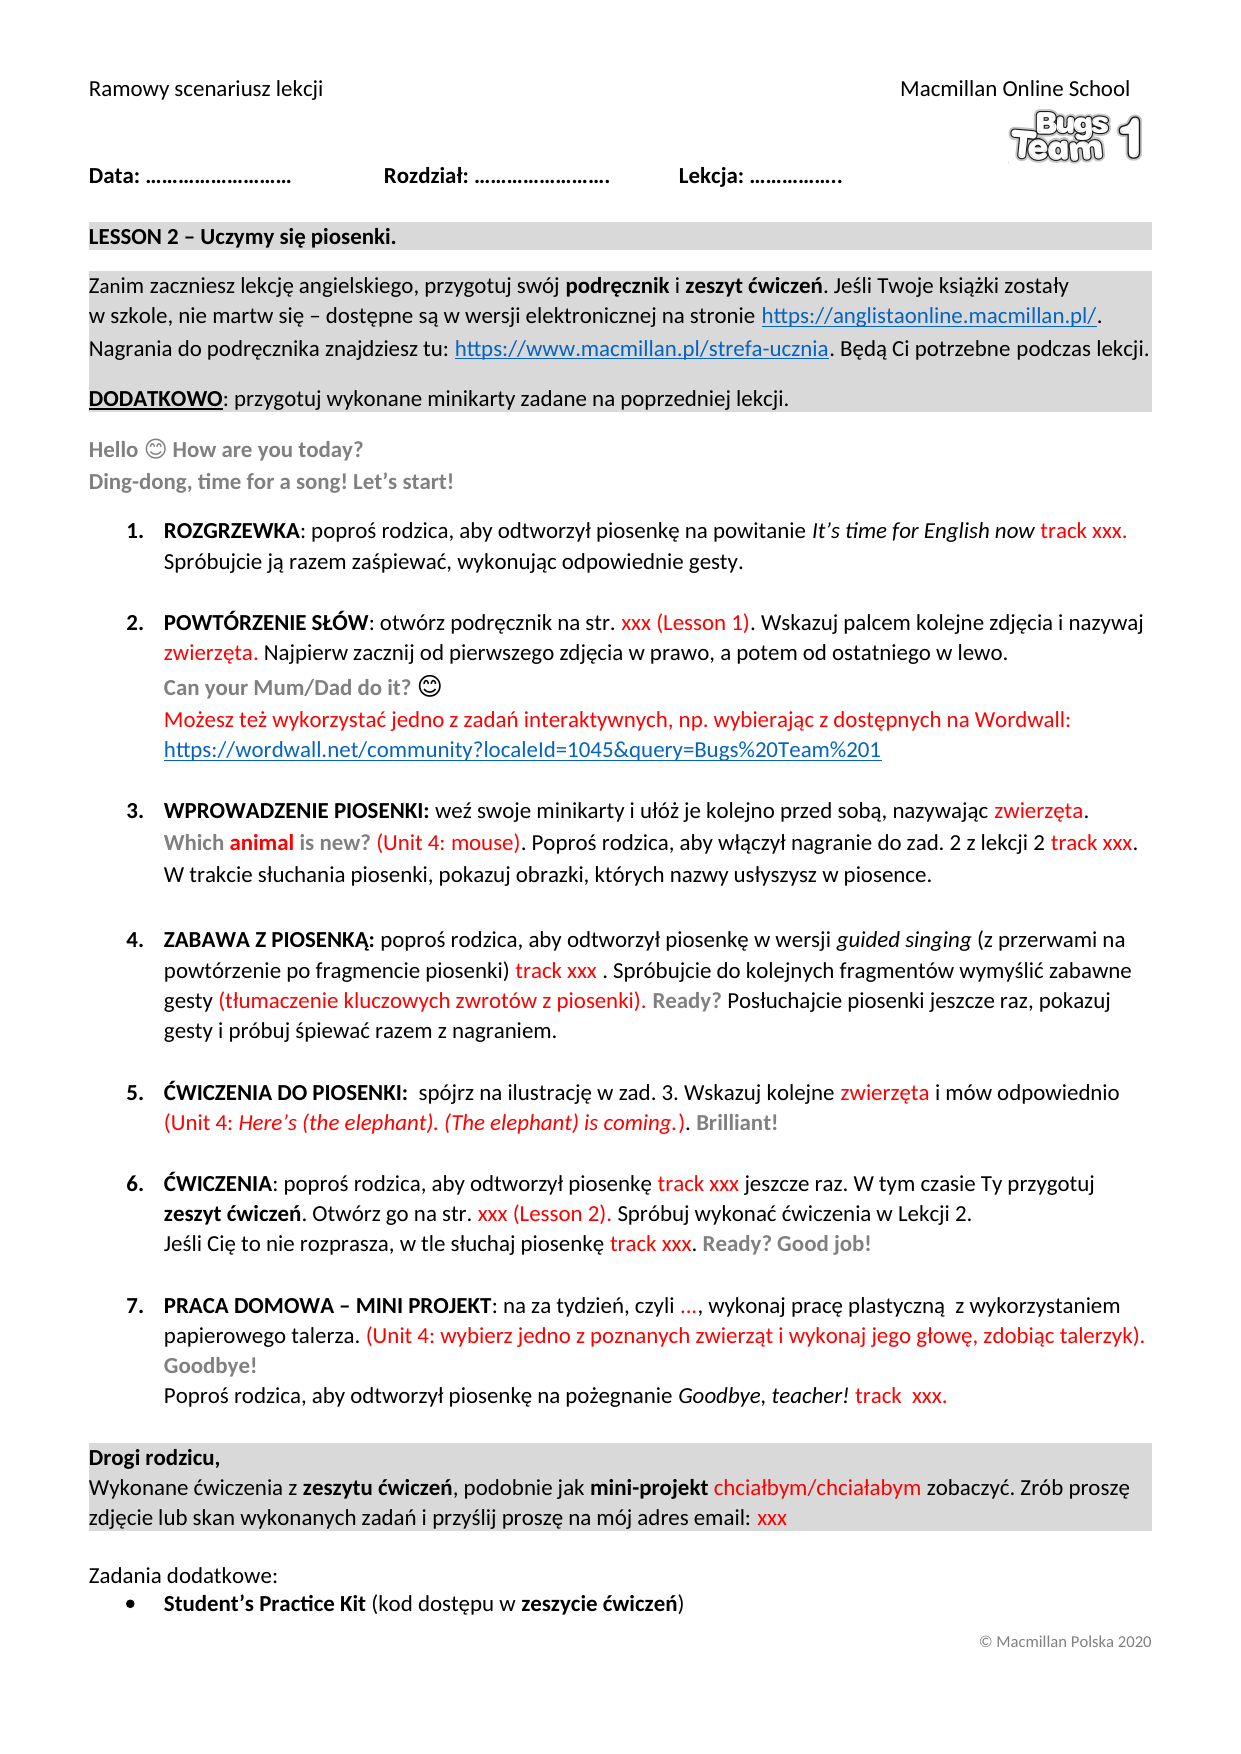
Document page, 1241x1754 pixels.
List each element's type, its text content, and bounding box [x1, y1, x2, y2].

list POWTÓRZENIE SŁÓW: otwórz podręcznik na str. xxx (Lesson 1). Wskazuj palcem kolejne zdjęcia i nazywaj zwierzęta. Najpierw zacznij od pierwszego zdjęcia w prawo, a potem od ostatniego w lewo. Can your Mum/Dad do it? 😊 Możesz też wykorzystać jedno z zadań interaktywnych, np. wybierając z dostępnych na Wordwall: https://wordwall.net/community?localeId=1045&query=Bugs%20Team%201 [126, 608, 1152, 763]
text Zanim zaczniesz lekcję angielskiego, przygotuj swój podręcznik i zeszyt ćwiczeń. Jeśli Twoje książki zostały w szkole, nie martw się – dostępne są w wersji elektronicznej na stronie https://anglistaonline.macmillan.pl/. Nagrania do podręcznika znajdziesz tu: https://www.macmillan.pl/strefa-ucznia. Będą Ci potrzebne podczas lekcji. [89, 271, 1152, 362]
text Data: ……………………… Rozdział: ……………………. Lekcja: …………….. [89, 162, 1152, 189]
text Zadania dodatkowe: [89, 1533, 1152, 1589]
text Drogi rodzicu, [89, 1443, 1152, 1471]
text LESSON 2 – Uczymy się piosenki. [89, 222, 1152, 250]
list ZABAWA Z PIOSENKĄ: poproś rodzica, aby odtworzył piosenkę w wersji guided singing (z przerwami na powtórzenie po fragmencie piosenki) track xxx . Spróbujcie do kolejnych fragmentów wymyślić zabawne gesty (tłumaczenie kluczowych zwrotów z piosenki). Ready? Posłuchajcie piosenki jeszcze raz, pokazuj gesty i próbuj śpiewać razem z nagraniem. [126, 926, 1152, 1075]
text Wykonane ćwiczenia z zeszytu ćwiczeń, podobnie jak mini-projekt chciałbym/chciałabym zobaczyć. Zrób proszę zdjęcie lub skan wykonanych zadań i przyślij proszę na mój adres email: xxx [89, 1473, 1152, 1531]
list Student’s Practice Kit (kod dostępu w zeszycie ćwiczeń) [126, 1589, 1152, 1618]
text Ding-dong, time for a song! Let’s start! [89, 467, 1152, 495]
list ĆWICZENIA: poproś rodzica, aby odtworzył piosenkę track xxx jeszcze raz. W tym czasie Ty przygotuj zeszyt ćwiczeń. Otwórz go na str. xxx (Lesson 2). Spróbuj wykonać ćwiczenia w Lekcji 2. Jeśli Cię to nie rozprasza, w tle słuchaj piosenkę track xxx. Ready? Good job! [126, 1169, 1152, 1289]
list WPROWADZENIE PIOSENKI: weź swoje minikarty i ułóż je kolejno przed sobą, nazywając zwierzęta. Which animal is new? (Unit 4: mouse). Poproś rodzica, aby włączył nagranie do zad. 2 z lekcji 2 track xxx. W trakcie słuchania piosenki, pokazuj obrazki, których nazwy usłyszysz w piosence. [126, 796, 1152, 921]
list ĆWICZENIA DO PIOSENKI: spójrz na ilustrację w zad. 3. Wskazuj kolejne zwierzęta i mów odpowiednio (Unit 4: Here’s (the elephant). (The elephant) is coming.). Brilliant! [126, 1078, 1152, 1167]
list PRACA DOMOWA – MINI PROJEKT: na za tydzień, czyli ..., wykonaj pracę plastyczną z wykorzystaniem papierowego talerza. (Unit 4: wybierz jedno z poznanych zwierząt i wykonaj jego głowę, zdobiąc talerzyk). Goodbye! Poproś rodzica, aby odtworzył piosenkę na pożegnanie Goodbye, teacher! track xxx. [126, 1291, 1152, 1441]
list ROZGRZEWKA: poproś rodzica, aby odtworzył piosenkę na powitanie It’s time for English now track xxx. Spróbujcie ją razem zaśpiewać, wykonując odpowiednie gesty. [126, 517, 1152, 606]
text DODATKOWO: przygotuj wykonane minikarty zadane na poprzedniej lekcji. [89, 384, 1152, 412]
text Hello 😊 How are you today? [89, 433, 1152, 465]
